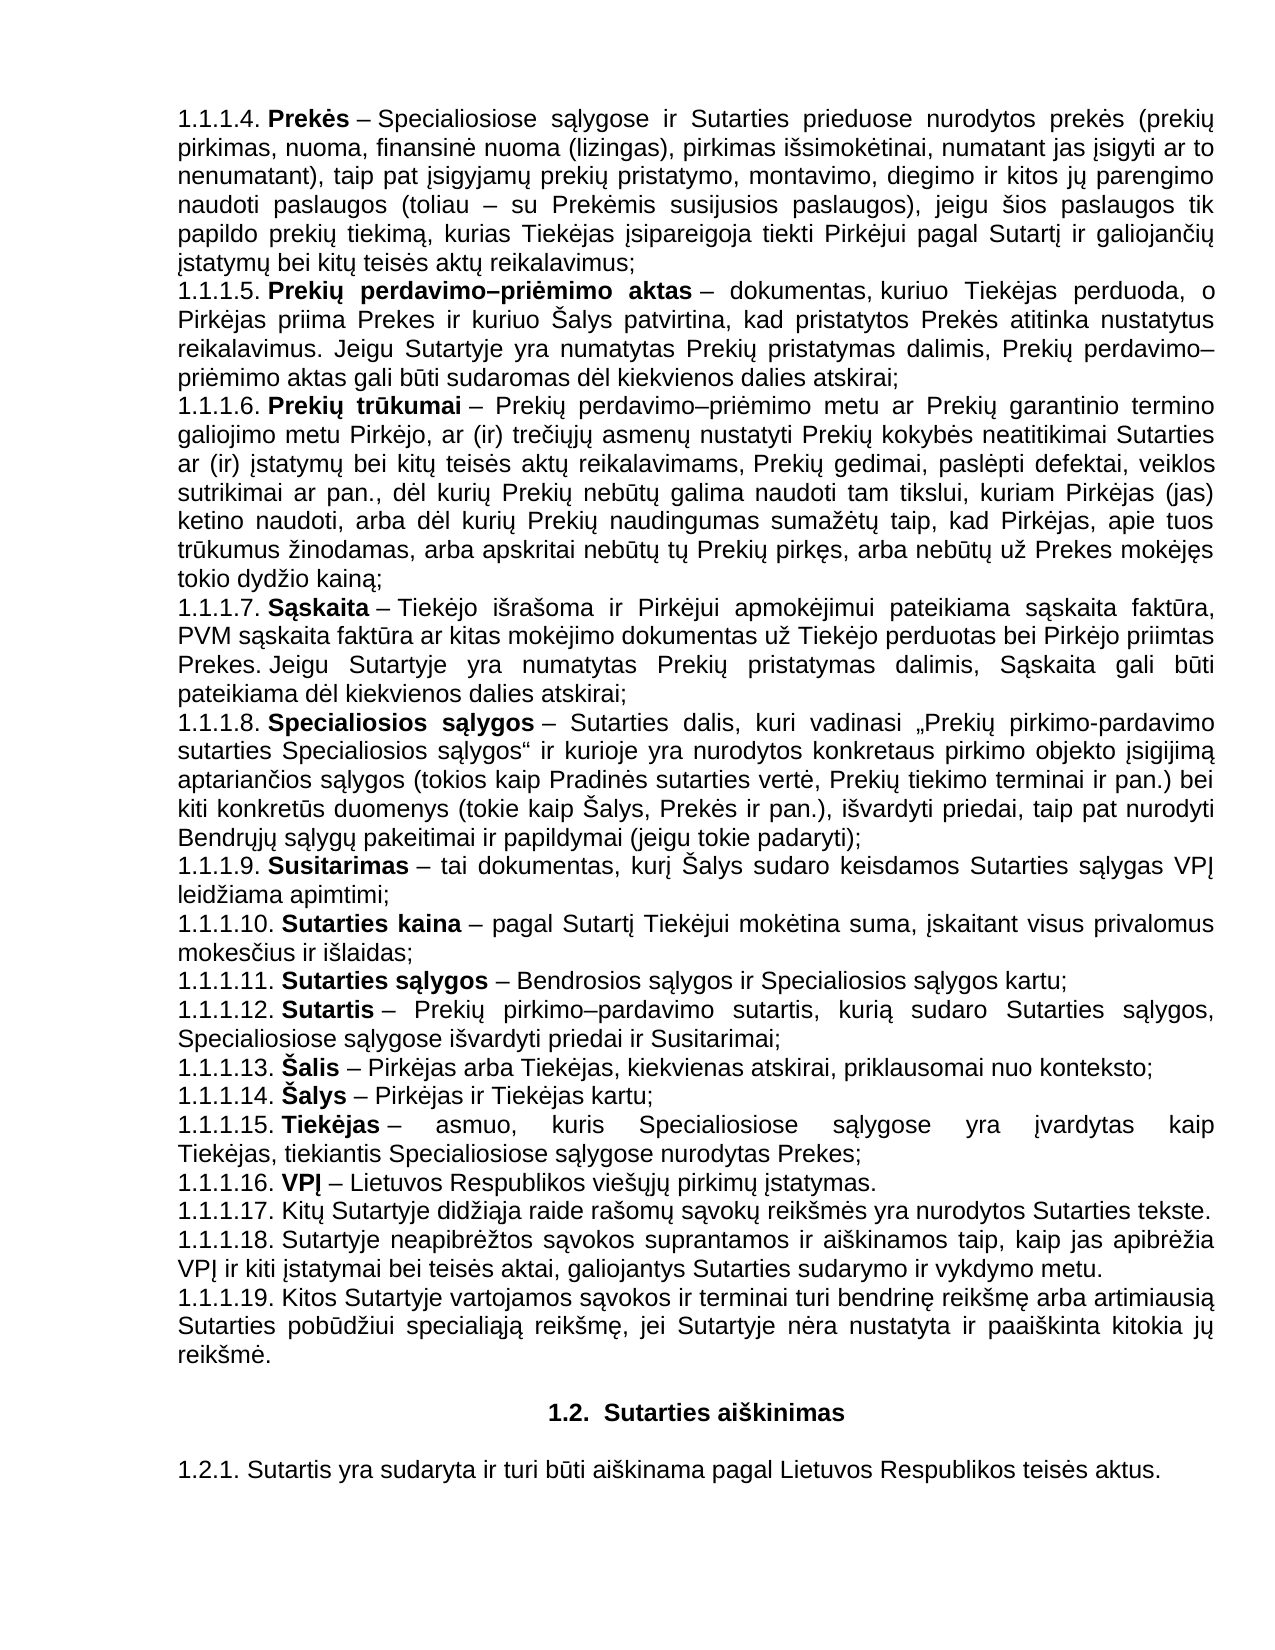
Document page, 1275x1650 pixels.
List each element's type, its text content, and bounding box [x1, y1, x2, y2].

text 1.1.1.17. Kitų Sutartyje didžiąja raide rašomų sąvokų reikšmės yra nurodytos Sutarties tekste. [177, 1196, 1216, 1225]
text 1.1.1.14. Šalys – Pirkėjas ir Tiekėjas kartu; [177, 1081, 1216, 1110]
text 1.1.1.10. Sutarties kaina – pagal Sutartį Tiekėjui mokėtina suma, įskaitant visus privalomus mokesčius ir išlaidas; [177, 909, 1216, 966]
text 1.1.1.9. Susitarimas – tai dokumentas, kurį Šalys sudaro keisdamos Sutarties sąlygas VPĮ leidžiama apimtimi; [177, 851, 1216, 909]
text 1.1.1.11. Sutarties sąlygos – Bendrosios sąlygos ir Specialiosios sąlygos kartu; [177, 966, 1216, 995]
text 1.1.1.18. Sutartyje neapibrėžtos sąvokos suprantamos ir aiškinamos taip, kaip jas apibrėžia VPĮ ir kiti įstatymai bei teisės aktai, galiojantys Sutarties sudarymo ir vykdymo metu. [177, 1225, 1216, 1282]
text 1.2. Sutarties aiškinimas [177, 1397, 1216, 1426]
text 1.2.1. Sutartis yra sudaryta ir turi būti aiškinama pagal Lietuvos Respublikos teisės aktus. [177, 1455, 1216, 1484]
text 1.1.1.19. Kitos Sutartyje vartojamos sąvokos ir terminai turi bendrinę reikšmę arba artimiausią Sutarties pobūdžiui specialiąją reikšmę, jei Sutartyje nėra nustatyta ir paaiškinta kitokia jų reikšmė. [177, 1282, 1216, 1369]
text 1.1.1.7. Sąskaita – Tiekėjo išrašoma ir Pirkėjui apmokėjimui pateikiama sąskaita faktūra, PVM sąskaita faktūra ar kitas mokėjimo dokumentas už Tiekėjo perduotas bei Pirkėjo priimtas Prekes. Jeigu Sutartyje yra numatytas Prekių pristatymas dalimis, Sąskaita gali būti pateikiama dėl kiekvienos dalies atskirai; [177, 592, 1216, 707]
text 1.1.1.8. Specialiosios sąlygos – Sutarties dalis, kuri vadinasi „Prekių pirkimo-pardavimo sutarties Specialiosios sąlygos“ ir kurioje yra nurodytos konkretaus pirkimo objekto įsigijimą aptariančios sąlygos (tokios kaip Pradinės sutarties vertė, Prekių tiekimo terminai ir pan.) bei kiti konkretūs duomenys (tokie kaip Šalys, Prekės ir pan.), išvardyti priedai, taip pat nurodyti Bendrųjų sąlygų pakeitimai ir papildymai (jeigu tokie padaryti); [177, 707, 1216, 851]
text 1.1.1.16. VPĮ – Lietuvos Respublikos viešųjų pirkimų įstatymas. [177, 1167, 1216, 1196]
text 1.1.1.4. Prekės – Specialiosiose sąlygose ir Sutarties prieduose nurodytos prekės (prekių pirkimas, nuoma, finansinė nuoma (lizingas), pirkimas išsimokėtinai, numatant jas įsigyti ar to nenumatant), taip pat įsigyjamų prekių pristatymo, montavimo, diegimo ir kitos jų parengimo naudoti paslaugos (toliau – su Prekėmis susijusios paslaugos), jeigu šios paslaugos tik papildo prekių tiekimą, kurias Tiekėjas įsipareigoja tiekti Pirkėjui pagal Sutartį ir galiojančių įstatymų bei kitų teisės aktų reikalavimus; [177, 104, 1216, 276]
text 1.1.1.6. Prekių trūkumai – Prekių perdavimo–priėmimo metu ar Prekių garantinio termino galiojimo metu Pirkėjo, ar (ir) trečiųjų asmenų nustatyti Prekių kokybės neatitikimai Sutarties ar (ir) įstatymų bei kitų teisės aktų reikalavimams, Prekių gedimai, paslėpti defektai, veiklos sutrikimai ar pan., dėl kurių Prekių nebūtų galima naudoti tam tikslui, kuriam Pirkėjas (jas) ketino naudoti, arba dėl kurių Prekių naudingumas sumažėtų taip, kad Pirkėjas, apie tuos trūkumus žinodamas, arba apskritai nebūtų tų Prekių pirkęs, arba nebūtų už Prekes mokėjęs tokio dydžio kainą; [177, 391, 1216, 592]
text 1.1.1.5. Prekių perdavimo–priėmimo aktas – dokumentas, kuriuo Tiekėjas perduoda, o Pirkėjas priima Prekes ir kuriuo Šalys patvirtina, kad pristatytos Prekės atitinka nustatytus reikalavimus. Jeigu Sutartyje yra numatytas Prekių pristatymas dalimis, Prekių perdavimo–priėmimo aktas gali būti sudaromas dėl kiekvienos dalies atskirai; [177, 276, 1216, 391]
text 1.1.1.12. Sutartis – Prekių pirkimo–pardavimo sutartis, kurią sudaro Sutarties sąlygos, Specialiosiose sąlygose išvardyti priedai ir Susitarimai; [177, 995, 1216, 1052]
text 1.1.1.15. Tiekėjas – asmuo, kuris Specialiosiose sąlygose yra įvardytas kaip Tiekėjas, tiekiantis Specialiosiose sąlygose nurodytas Prekes; [177, 1110, 1216, 1167]
text 1.1.1.13. Šalis – Pirkėjas arba Tiekėjas, kiekvienas atskirai, priklausomai nuo konteksto; [177, 1052, 1216, 1081]
